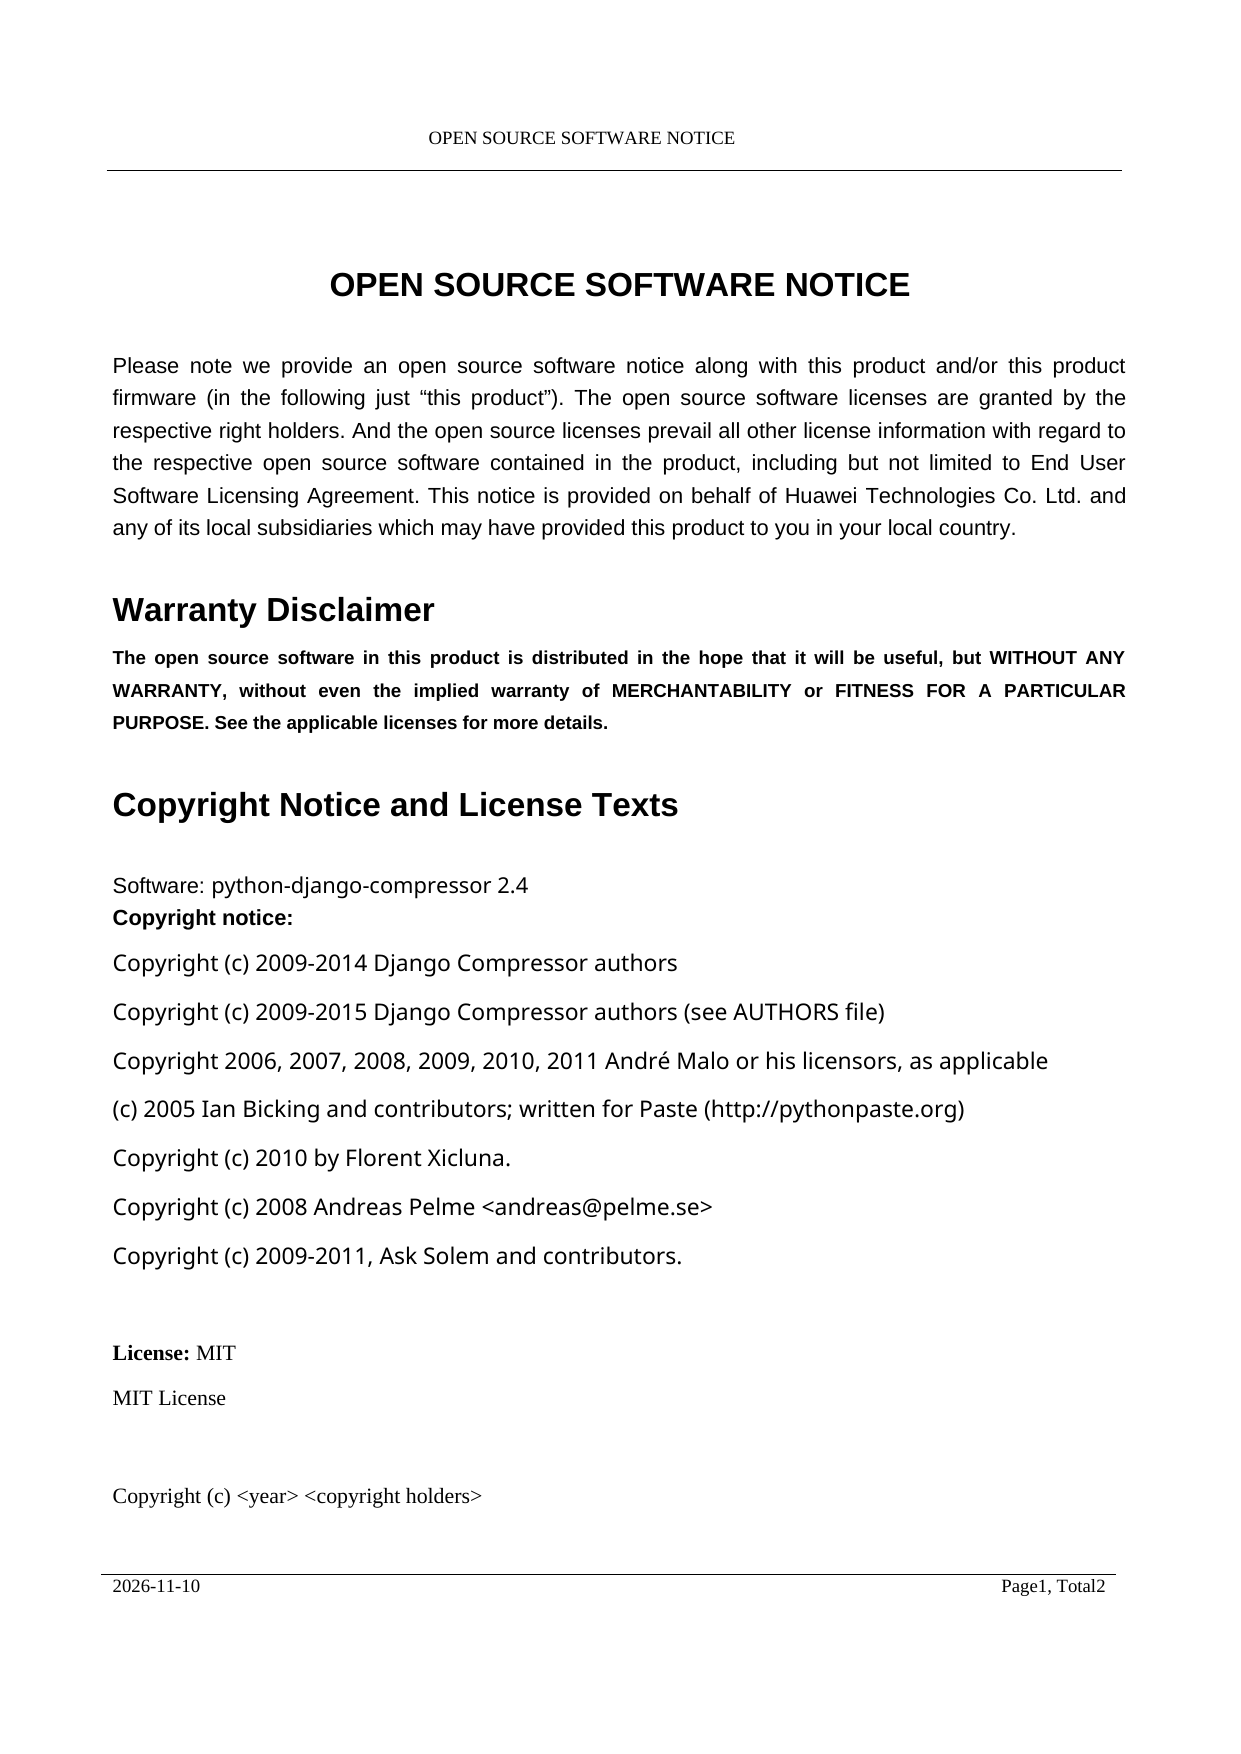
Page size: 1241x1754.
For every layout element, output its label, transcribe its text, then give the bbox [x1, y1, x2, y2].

text The open source software in this product is distributed in the hope that it will be useful, but WITHOUT ANY WARRANTY, without even the implied warranty of MERCHANTABILITY or FITNESS FOR A PARTICULAR PURPOSE. See the applicable licenses for more details. [112, 641, 1128, 739]
text License: MIT [112, 1337, 1128, 1369]
text Copyright notice: [112, 901, 1128, 934]
text Copyright (c) 2009-2014 Django Compressor authors Copyright (c) 2009-2015 Django Compressor authors (see AUTHORS file) Copyright 2006, 2007, 2008, 2009, 2010, 2011 André Malo or his licensors, as applicable (c) 2005 Ian Bicking and contributors; written for Paste (http://pythonpaste.org) Copyright (c) 2010 by Florent Xicluna. Copyright (c) 2008 Andreas Pelme <andreas@pelme.se> Copyright (c) 2009-2011, Ask Solem and contributors. [112, 947, 1128, 1320]
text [112, 1382, 1128, 1512]
text Please note we provide an open source software notice along with this product and/or this product firmware (in the following just “this product”). The open source software licenses are granted by the respective right holders. And the open source licenses prevail all other license information with regard to the respective open source software contained in the product, including but not limited to End User Software Licensing Agreement. This notice is provided on behalf of Huawei Technologies Co. Ltd. and any of its local subsidiaries which may have provided this product to you in your local country. [112, 349, 1128, 544]
text Warranty Disclaimer [112, 576, 1128, 641]
text OPEN SOURCE SOFTWARE NOTICE [112, 251, 1128, 316]
text Software: python-django-compressor 2.4 [112, 869, 1128, 901]
text Copyright Notice and License Texts [112, 771, 1128, 836]
